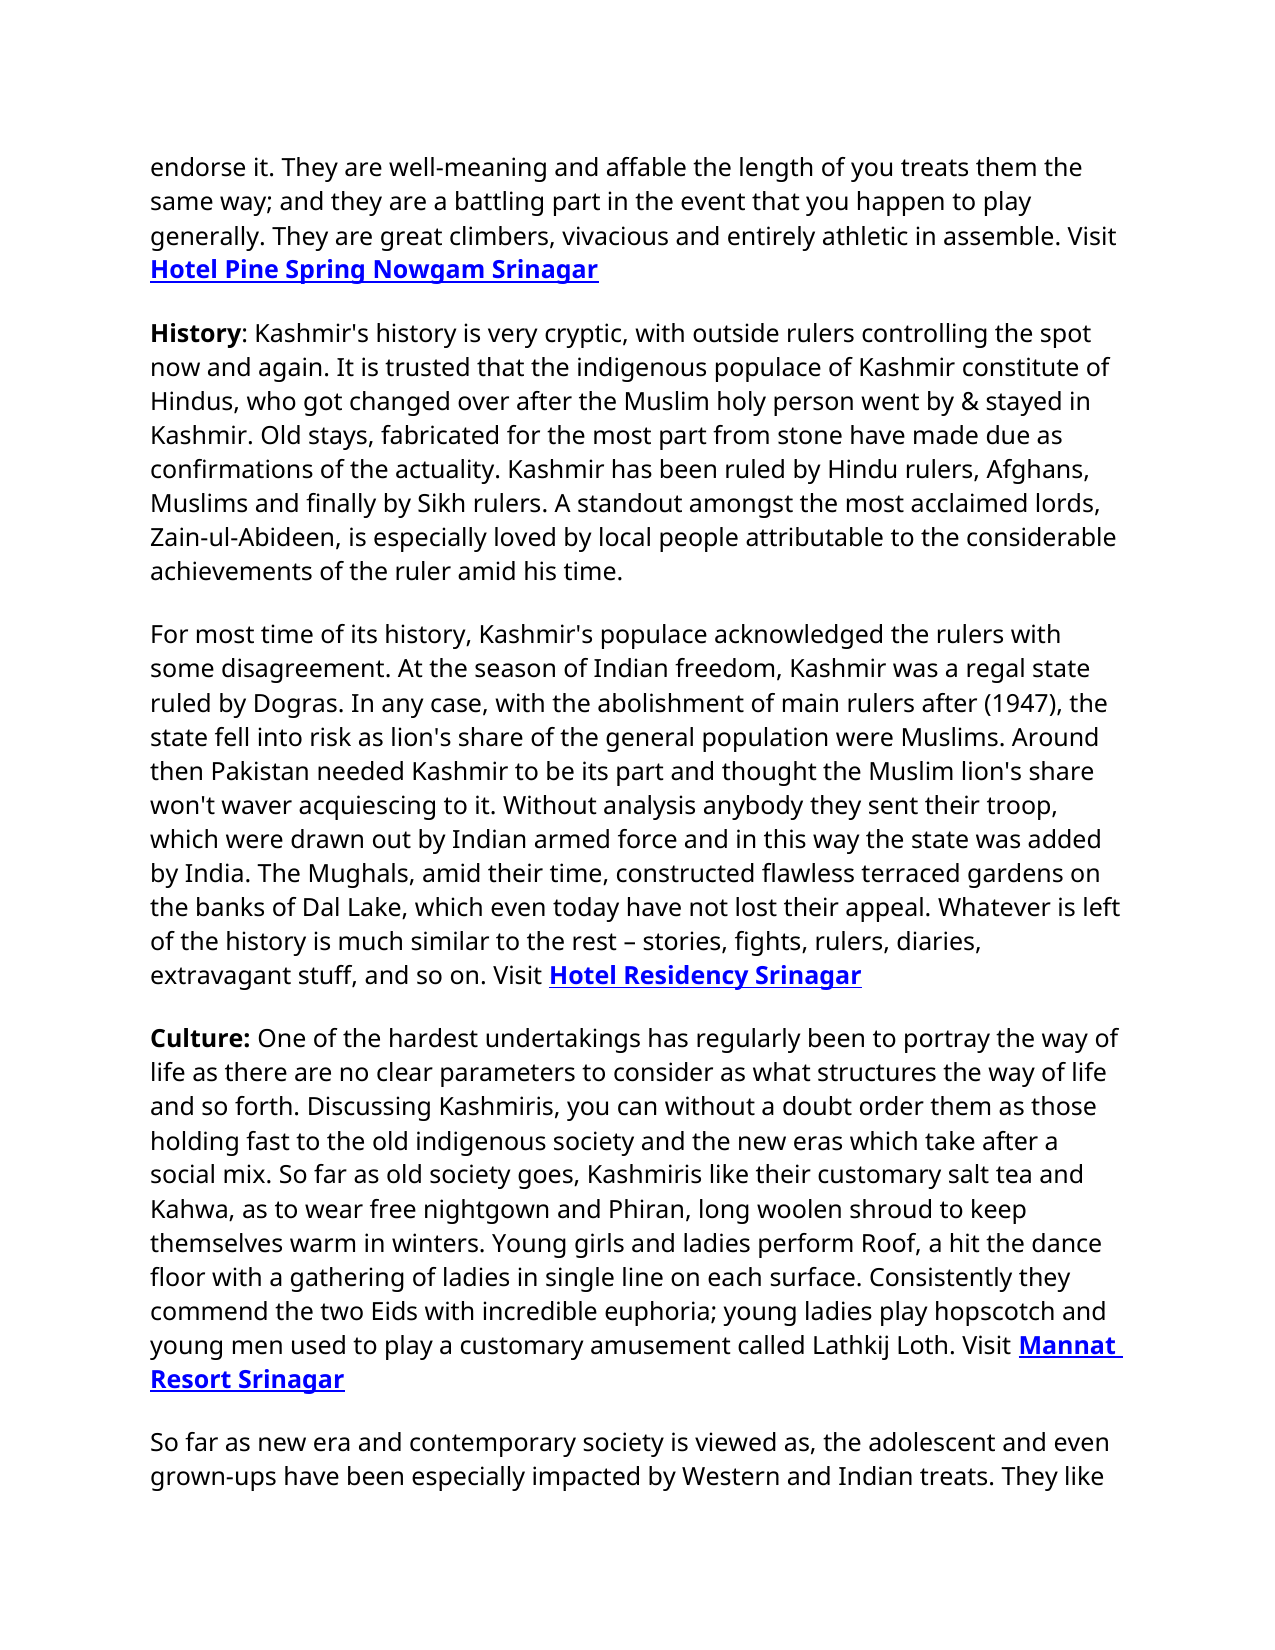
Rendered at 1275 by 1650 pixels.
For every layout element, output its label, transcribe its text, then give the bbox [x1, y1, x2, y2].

text Culture: One of the hardest undertakings has regularly been to portray the way of life as there are no clear parameters to consider as what structures the way of life and so forth. Discussing Kashmiris, you can without a doubt order them as those holding fast to the old indigenous society and the new eras which take after a social mix. So far as old society goes, Kashmiris like their customary salt tea and Kahwa, as to wear free nightgown and Phiran, long woolen shroud to keep themselves warm in winters. Young girls and ladies perform Roof, a hit the dance floor with a gathering of ladies in single line on each surface. Consistently they commend the two Eids with incredible euphoria; young ladies play hopscotch and young men used to play a customary amusement called Lathkij Loth. Visit Mannat Resort Srinagar [150, 1021, 1125, 1396]
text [150, 1425, 1125, 1493]
text For most time of its history, Kashmir's populace acknowledged the rulers with some disagreement. At the season of Indian freedom, Kashmir was a regal state ruled by Dogras. In any case, with the abolishment of main rulers after (1947), the state fell into risk as lion's share of the general population were Muslims. Around then Pakistan needed Kashmir to be its part and thought the Muslim lion's share won't waver acquiescing to it. Without analysis anybody they sent their troop, which were drawn out by Indian armed force and in this way the state was added by India. The Mughals, amid their time, constructed flawless terraced gardens on the banks of Dal Lake, which even today have not lost their appeal. Whatever is left of the history is much similar to the rest – stories, fights, rulers, diaries, extravagant stuff, and so on. Visit Hotel Residency Srinagar [150, 617, 1125, 992]
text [150, 150, 1125, 286]
text History: Kashmir's history is very cryptic, with outside rulers controlling the spot now and again. It is trusted that the indigenous populace of Kashmir constitute of Hindus, who got changed over after the Muslim holy person went by & stayed in Kashmir. Old stays, fabricated for the most part from stone have made due as confirmations of the actuality. Kashmir has been ruled by Hindu rulers, Afghans, Muslims and finally by Sikh rulers. A standout amongst the most acclaimed lords, Zain-ul-Abideen, is especially loved by local people attributable to the considerable achievements of the ruler amid his time. [150, 315, 1125, 588]
